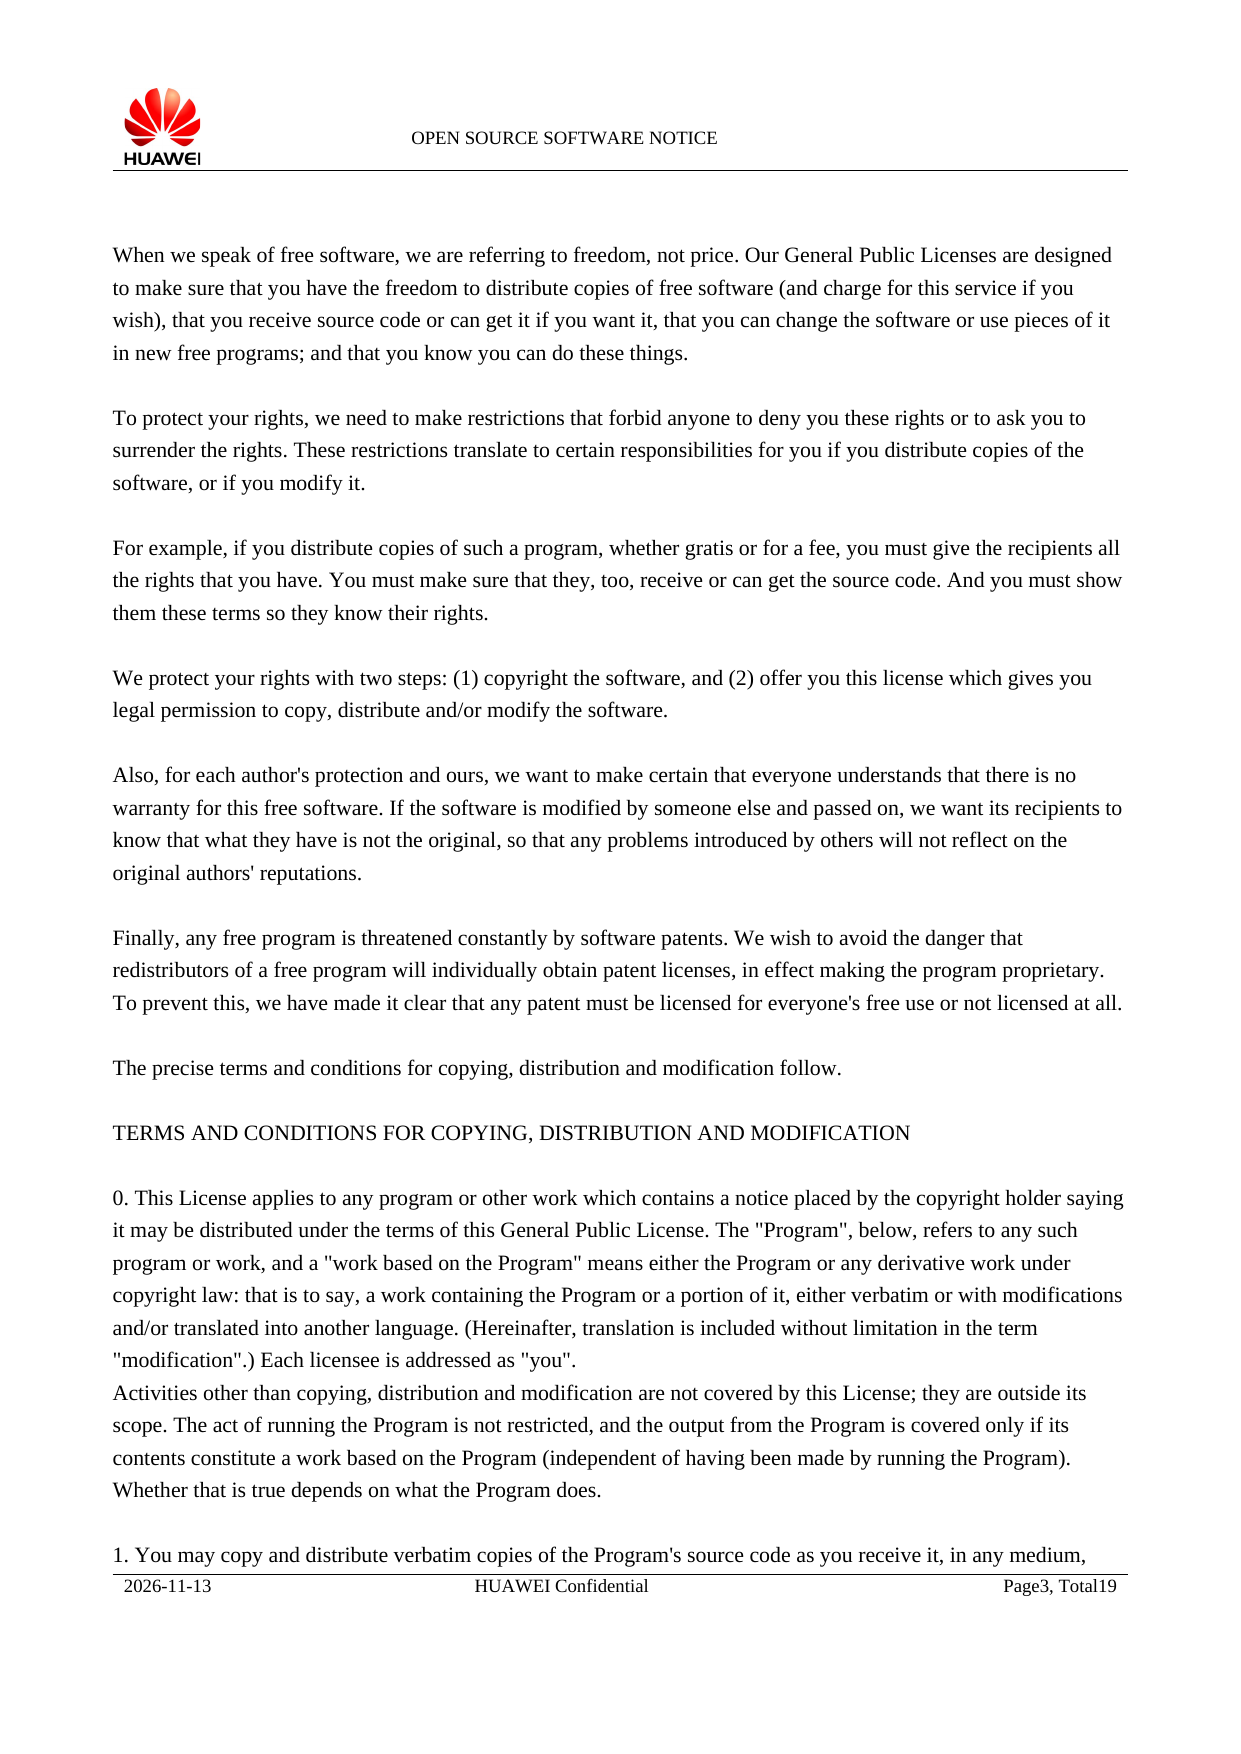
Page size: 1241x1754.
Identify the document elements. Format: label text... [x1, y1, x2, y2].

picture [124, 88, 201, 165]
